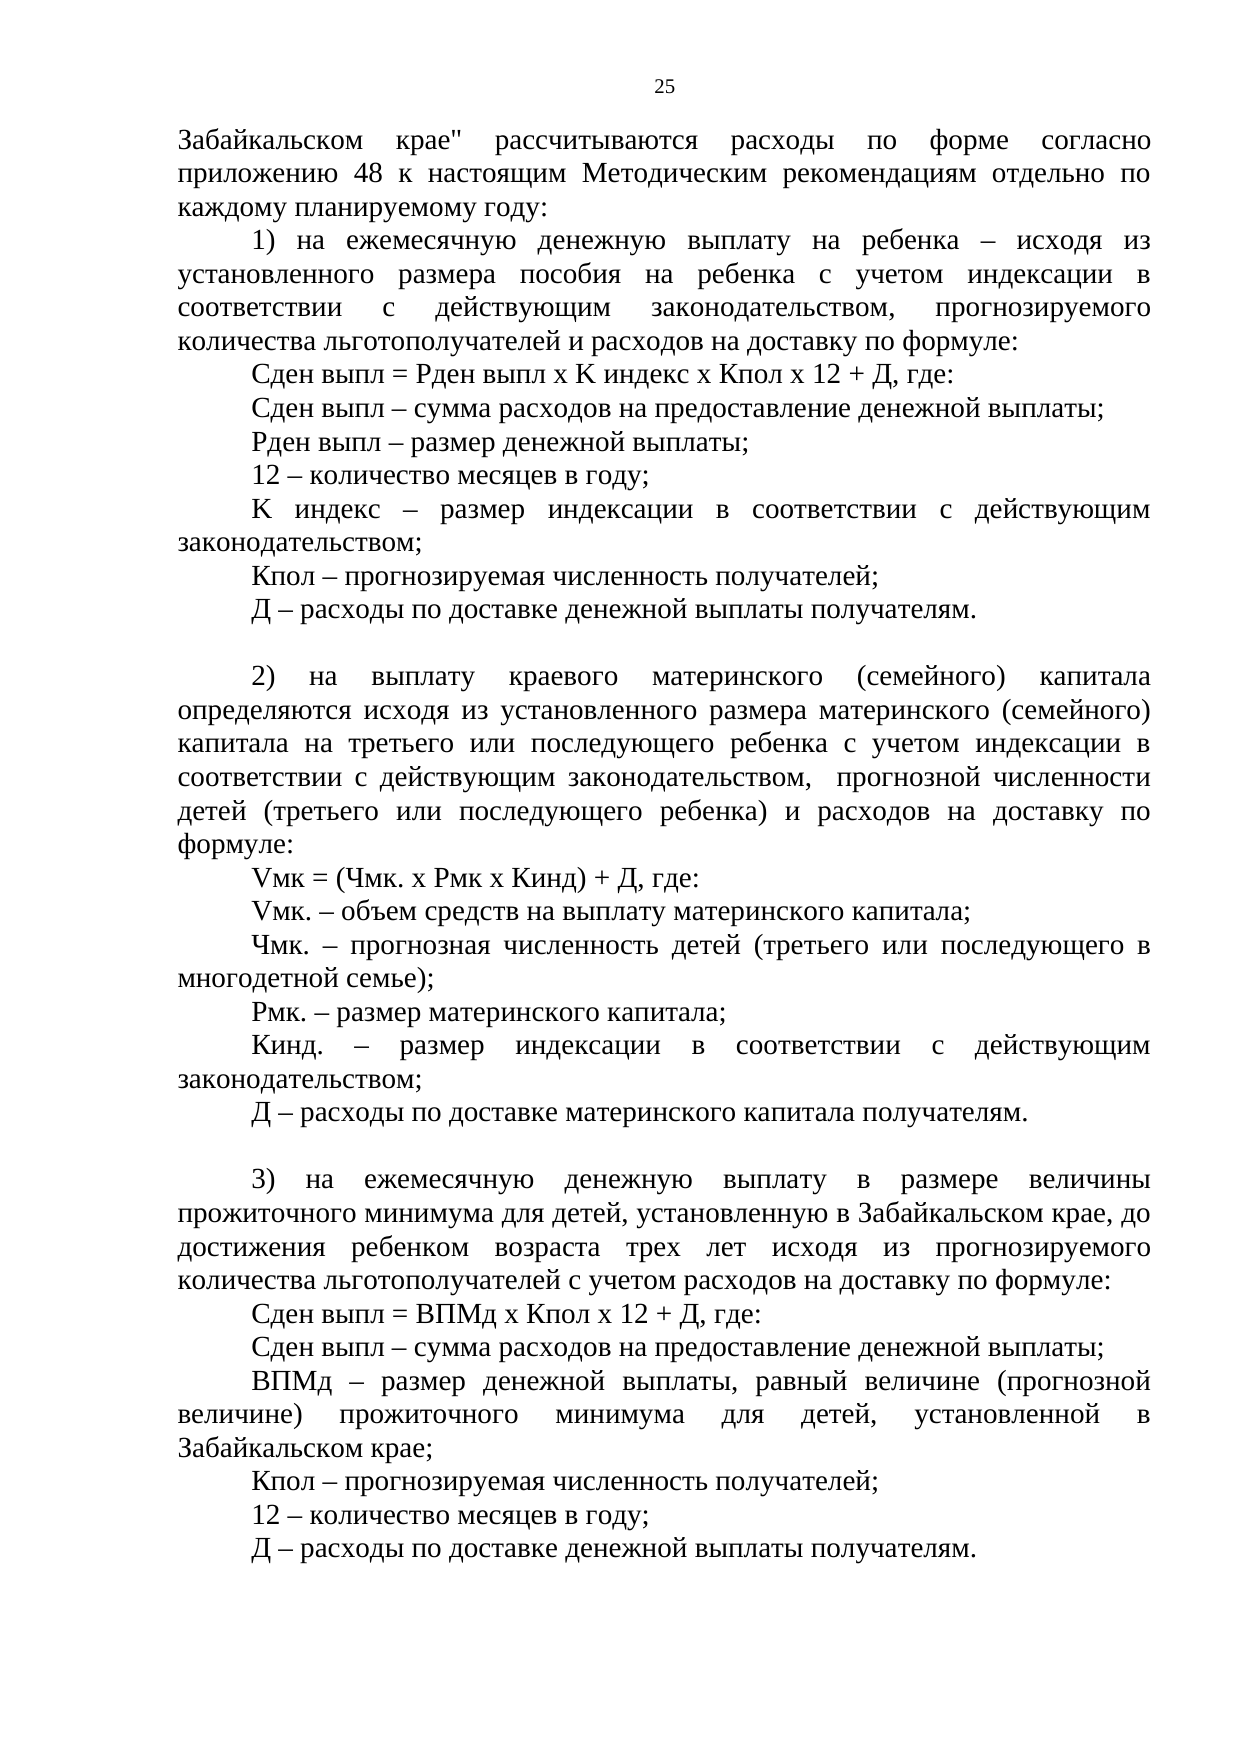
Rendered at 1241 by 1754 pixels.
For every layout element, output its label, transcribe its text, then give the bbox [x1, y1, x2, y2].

list ВПМд – размер денежной выплаты, равный величине (прогнозной величине) прожиточного минимума для детей, установленной в Забайкальском крае; [177, 1363, 1152, 1463]
text Д – расходы по доставке денежной выплаты получателям. [177, 591, 1152, 625]
list Сден выпл = Рден выпл х K индекс х Кпол х 12 + Д, где: [177, 357, 1152, 390]
text 3) на ежемесячную денежную выплату в размере величины прожиточного минимума для детей, установленную в Забайкальском крае, до достижения ребенком возраста трех лет исходя из прогнозируемого количества льготополучателей с учетом расходов на доставку по формуле: [177, 1162, 1152, 1296]
text Кпол – прогнозируемая численность получателей; [177, 558, 1152, 591]
text Vмк. – объем средств на выплату материнского капитала; [177, 893, 1152, 927]
list 1) на ежемесячную денежную выплату на ребенка – исходя из установленного размера пособия на ребенка с учетом индексации в соответствии с действующим законодательством, прогнозируемого количества льготополучателей и расходов на доставку по формуле: [177, 222, 1152, 357]
text Сден выпл – сумма расходов на предоставление денежной выплаты; [177, 390, 1152, 424]
text Рмк. – размер материнского капитала; [177, 994, 1152, 1027]
text Чмк. – прогнозная численность детей (третьего или последующего в многодетной семье); [177, 927, 1152, 994]
text Рден выпл – размер денежной выплаты; [177, 424, 1152, 457]
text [177, 122, 1152, 222]
list Д – расходы по доставке денежной выплаты получателям. [177, 1531, 1152, 1564]
list Сден выпл = ВПМд х Кпол х 12 + Д, где: [177, 1296, 1152, 1329]
text Кинд. – размер индексации в соответствии с действующим законодательством; [177, 1027, 1152, 1094]
list 12 – количество месяцев в году; [177, 1497, 1152, 1531]
text Vмк = (Чмк. х Рмк х Кинд) + Д, где: [177, 860, 1152, 893]
list Сден выпл – сумма расходов на предоставление денежной выплаты; [177, 1329, 1152, 1363]
text 2) на выплату краевого материнского (семейного) капитала определяются исходя из установленного размера материнского (семейного) капитала на третьего или последующего ребенка с учетом индексации в соответствии с действующим законодательством, прогнозной численности детей (третьего или последующего ребенка) и расходов на доставку по формуле: [177, 658, 1152, 860]
list Кпол – прогнозируемая численность получателей; [177, 1463, 1152, 1497]
text K индекс – размер индексации в соответствии с действующим законодательством; [177, 491, 1152, 558]
text Д – расходы по доставке материнского капитала получателям. [177, 1094, 1152, 1128]
text 12 – количество месяцев в году; [177, 457, 1152, 491]
